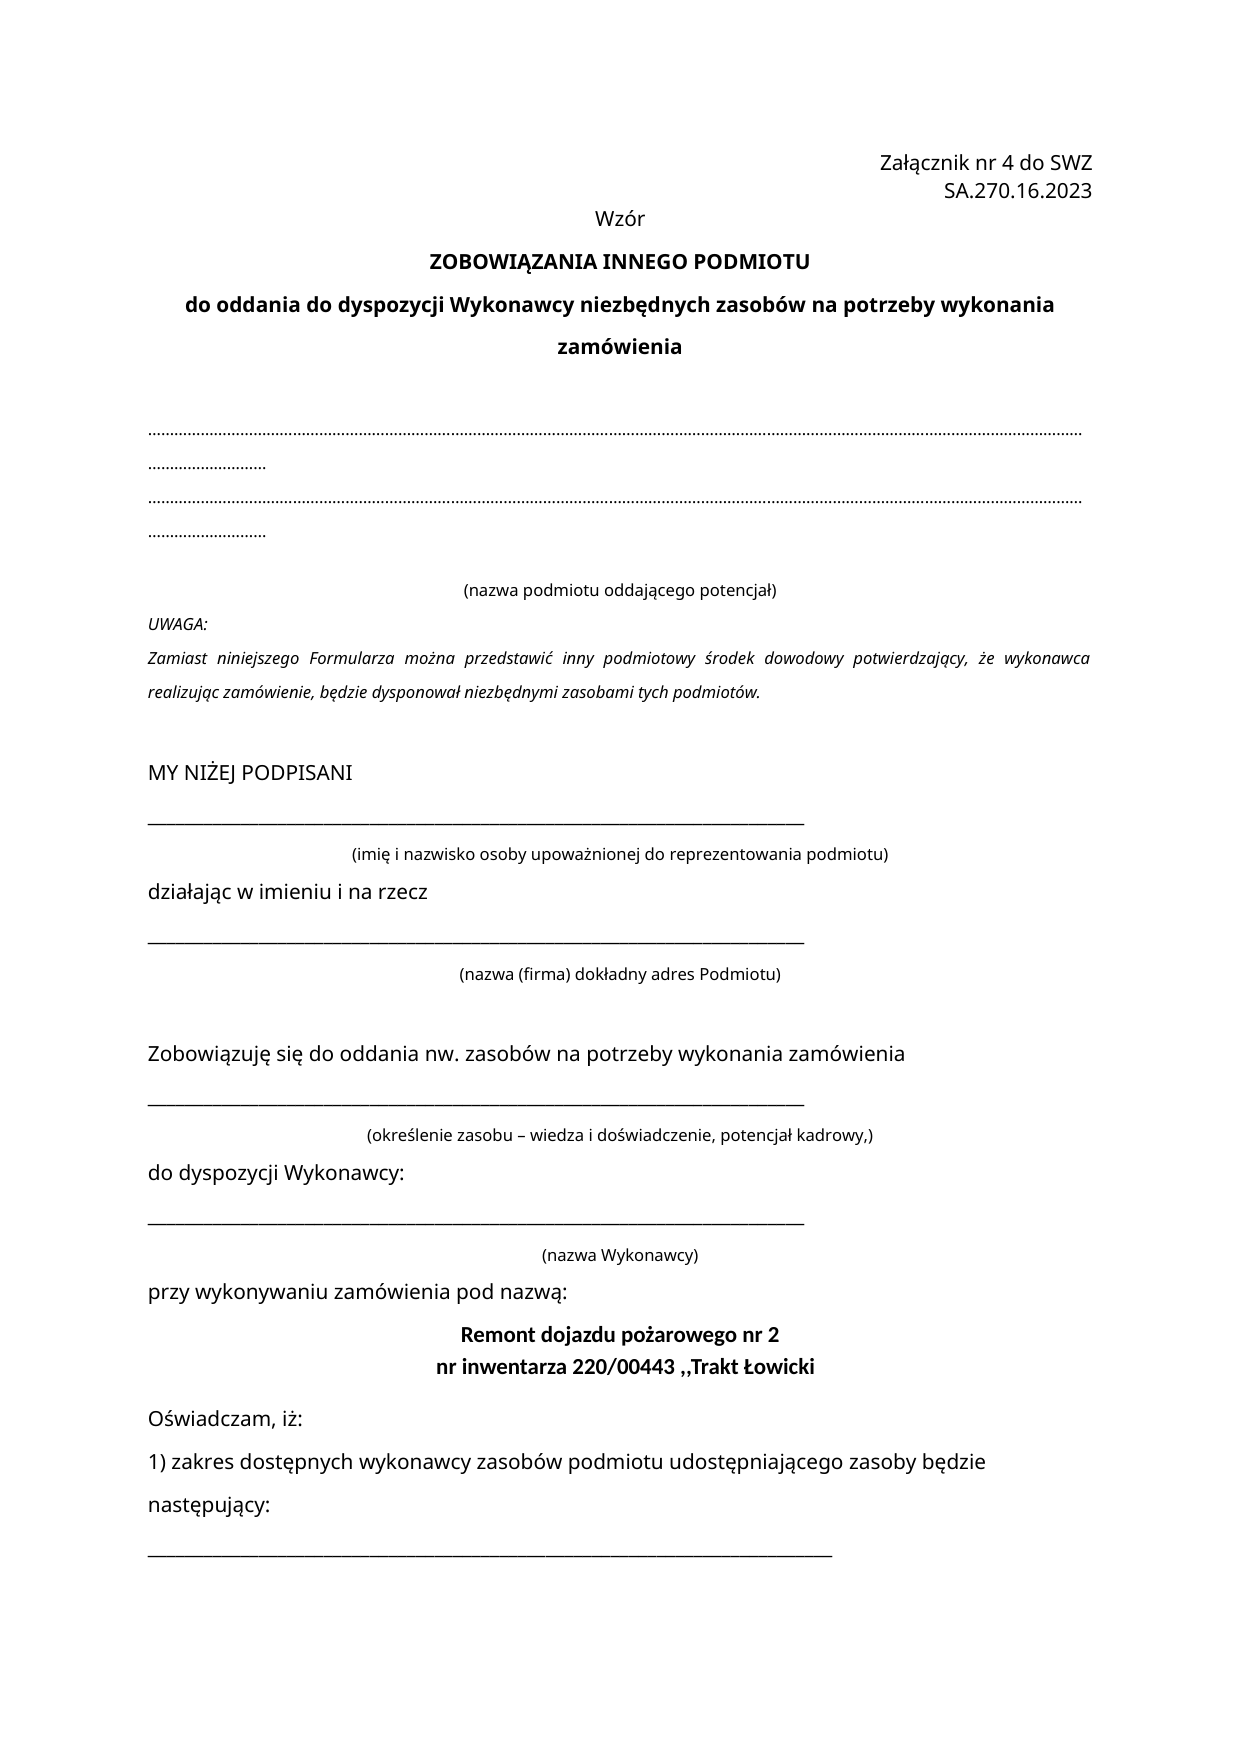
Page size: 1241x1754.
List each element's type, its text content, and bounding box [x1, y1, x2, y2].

text (określenie zasobu – wiedza i doświadczenie, potencjał kadrowy,) [148, 1124, 1093, 1147]
text Remont dojazdu pożarowego nr 2 [148, 1320, 1092, 1348]
text działając w imieniu i na rzecz [148, 877, 1093, 905]
text _______________________________________________________________________ [148, 800, 1093, 829]
text przy wykonywaniu zamówienia pod nazwą: [148, 1277, 1093, 1306]
text (imię i nazwisko osoby upoważnionej do reprezentowania podmiotu) [148, 843, 1093, 866]
text __________________________________________________________________________ [148, 1532, 1093, 1561]
text ZOBOWIĄZANIA INNEGO PODMIOTU [148, 247, 1093, 276]
text Załącznik nr 4 do SWZ [148, 148, 1093, 176]
text (nazwa podmiotu oddającego potencjał) [148, 579, 1093, 601]
text Oświadczam, iż: [148, 1404, 1093, 1433]
text …………………………………………………………………………………………………………………………………………………………………………………………………………………… [148, 486, 1093, 542]
text SA.270.16.2023 [148, 176, 1093, 204]
text 1) zakres dostępnych wykonawcy zasobów podmiotu udostępniającego zasoby będzie następujący: [148, 1447, 1093, 1518]
text (nazwa Wykonawcy) [148, 1243, 1093, 1266]
text …………………………………………………………………………………………………………………………………………………………………………………………………………………… [148, 417, 1093, 474]
text _______________________________________________________________________ [148, 1081, 1093, 1110]
text do oddania do dyspozycji Wykonawcy niezbędnych zasobów na potrzeby wykonania zamówienia [148, 290, 1093, 361]
text Wzór [148, 204, 1093, 233]
text MY NIŻEJ PODPISANI [148, 758, 1093, 786]
text Zobowiązuję się do oddania nw. zasobów na potrzeby wykonania zamówienia [148, 1039, 1093, 1067]
text _______________________________________________________________________ [148, 1201, 1093, 1229]
text Zamiast niniejszego Formularza można przedstawić inny podmiotowy środek dowodowy potwierdzający, że wykonawca realizując zamówienie, będzie dysponował niezbędnymi zasobami tych podmiotów. [148, 647, 1093, 704]
text (nazwa (firma) dokładny adres Podmiotu) [148, 962, 1093, 985]
text do dyspozycji Wykonawcy: [148, 1158, 1093, 1186]
text nr inwentarza 220/00443 ,,Trakt Łowicki [414, 1352, 832, 1380]
text UWAGA: [148, 613, 1093, 636]
text _______________________________________________________________________ [148, 919, 1093, 948]
